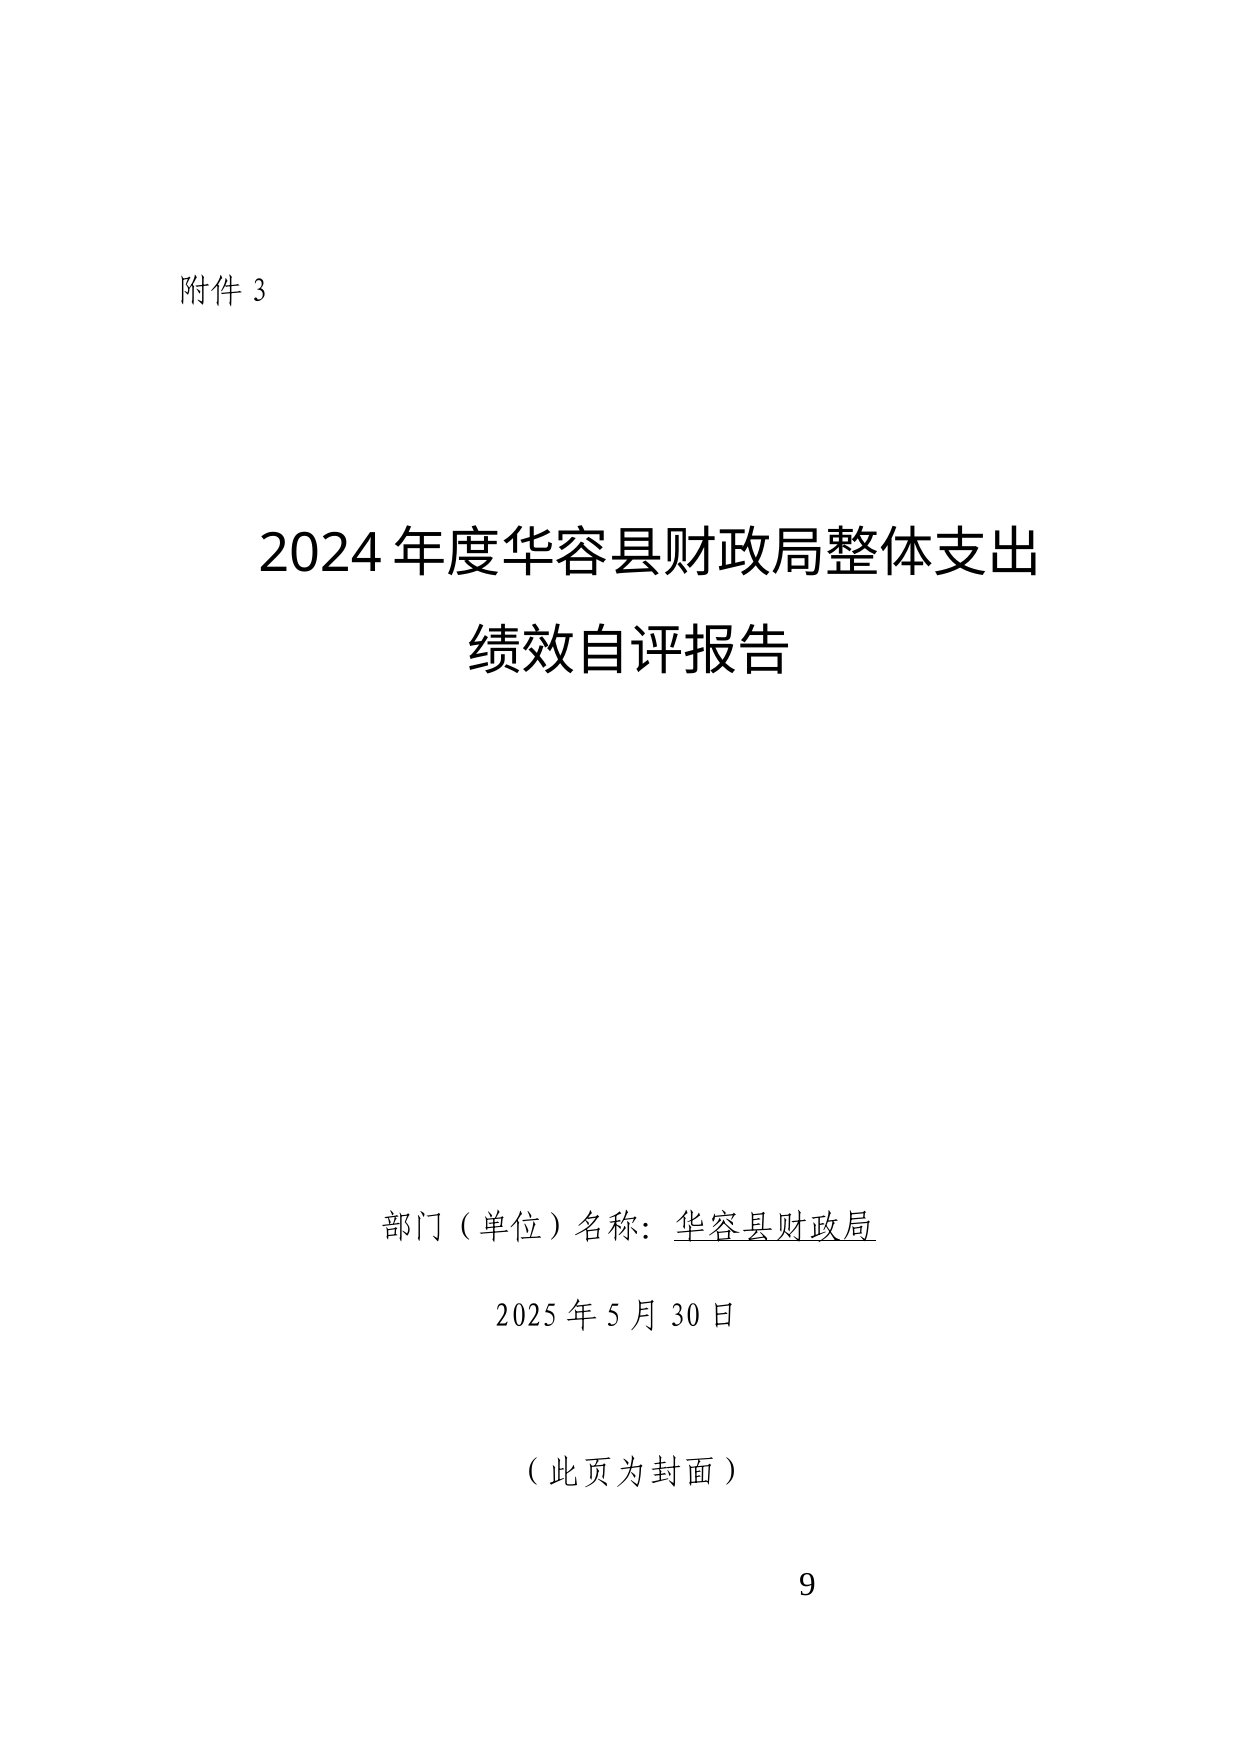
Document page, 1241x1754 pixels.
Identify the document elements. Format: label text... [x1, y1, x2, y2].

text （此页为封面） [512, 1437, 1063, 1502]
text 绩效自评报告 [468, 597, 1063, 695]
text 2024年度华容县财政局整体支出 [177, 498, 1063, 597]
text 2025年5月30日 [177, 1280, 1063, 1346]
text 部门（单位）名称：华容县财政局 [177, 1191, 1063, 1257]
text 附件3 [177, 256, 1063, 321]
